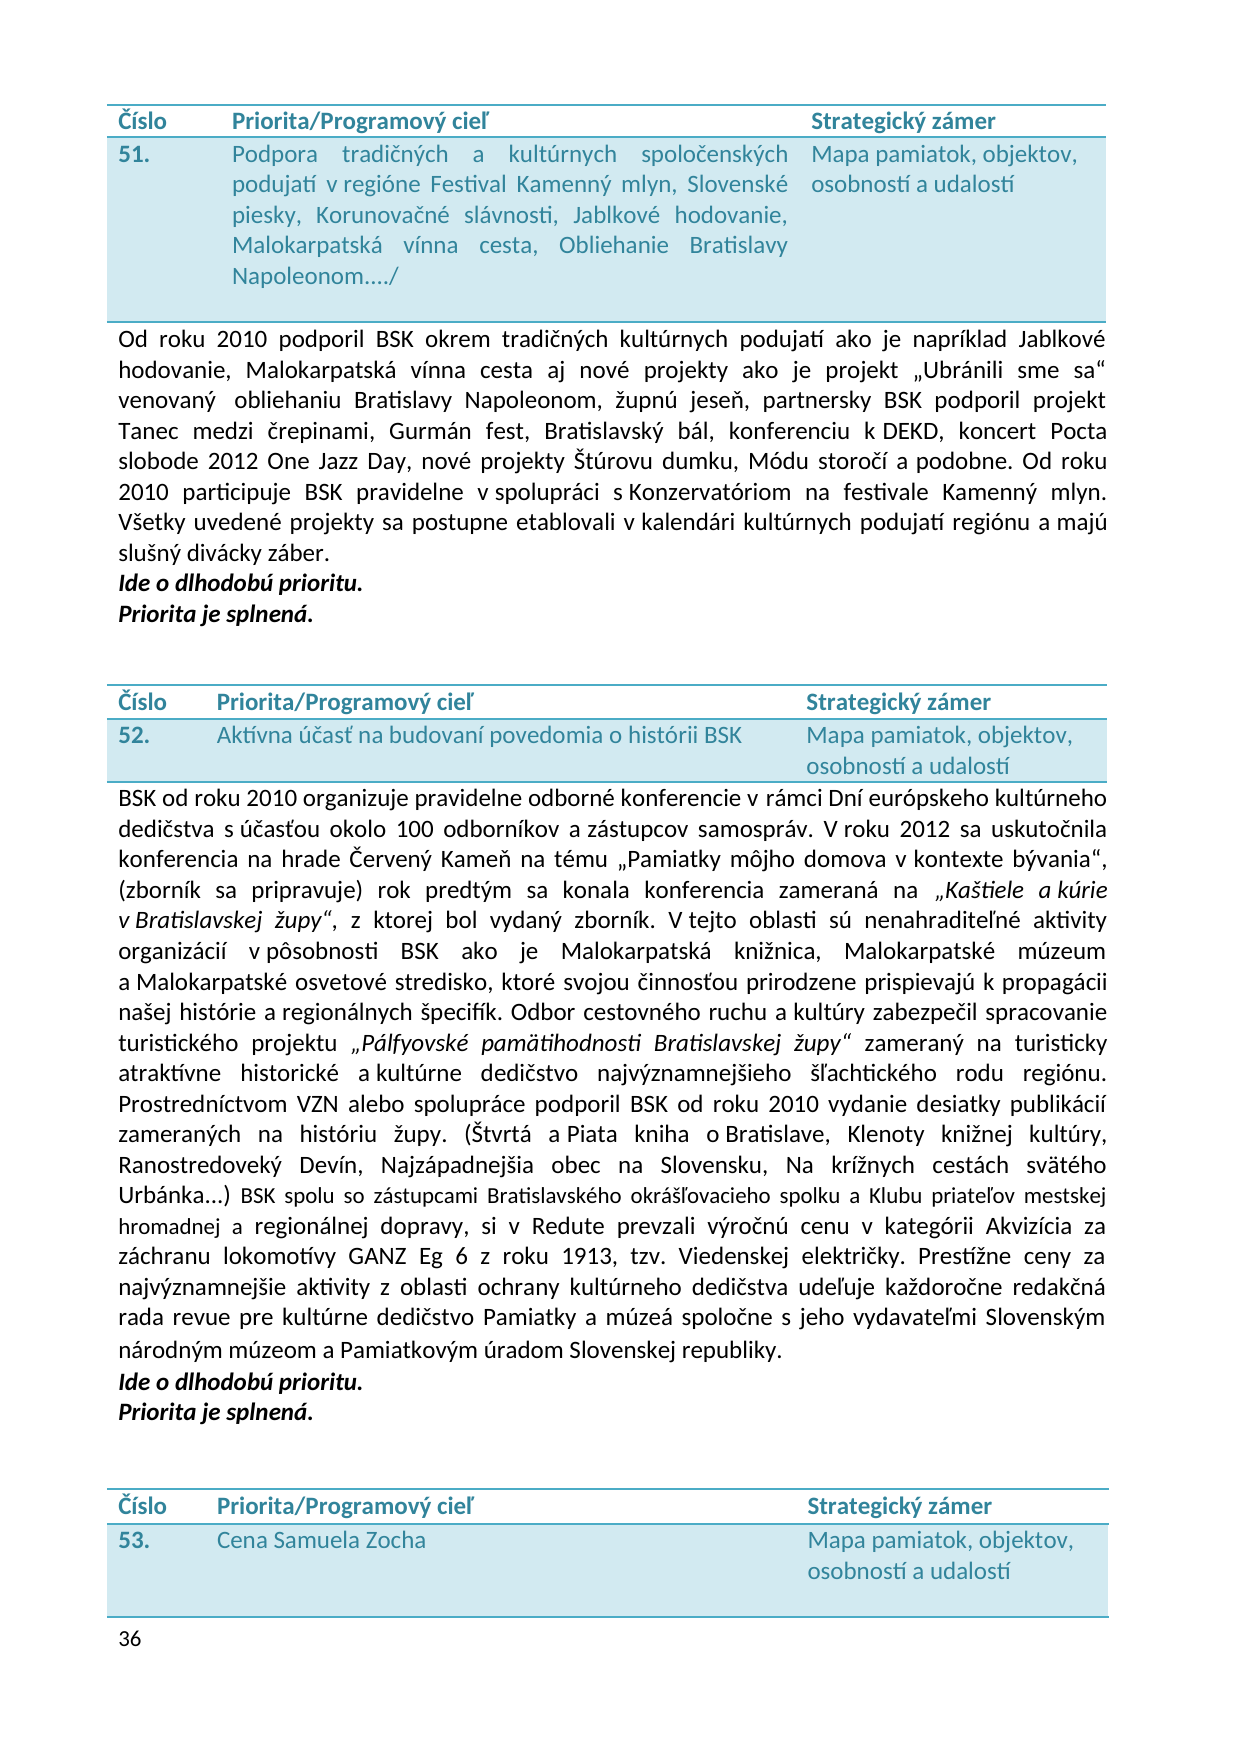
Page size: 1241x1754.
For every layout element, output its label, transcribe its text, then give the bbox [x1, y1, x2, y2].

table_cell 52. [107, 720, 205, 781]
table_cell Mapa pamiatok, objektov, osobností a udalostí [795, 720, 1107, 781]
table_cell Aktívna účasť na budovaní povedomia o histórii BSK [205, 720, 795, 781]
table_cell Cena Samuela Zocha [206, 1525, 796, 1616]
text BSK od roku 2010 organizuje pravidelne odborné konferencie v rámci Dní európskeho kultúrneho dedičstva s účasťou okolo 100 odborníkov a zástupcov samospráv. V roku 2012 sa uskutočnila konferencia na hrade Červený Kameň na tému „Pamiatky môjho domova v kontexte bývania“, (zborník sa pripravuje) rok predtým sa konala konferencia zameraná na „Kaštiele a kúrie v Bratislavskej župy“, z ktorej bol vydaný zborník. V tejto oblasti sú nenahraditeľné aktivity organizácií v pôsobnosti BSK ako je Malokarpatská knižnica, Malokarpatské múzeum a Malokarpatské osvetové stredisko, ktoré svojou činnosťou prirodzene prispievajú k propagácii našej histórie a regionálnych špecifík. Odbor cestovného ruchu a kultúry zabezpečil spracovanie turistického projektu „Pálfyovské pamätihodnosti Bratislavskej župy“ zameraný na turisticky atraktívne historické a kultúrne dedičstvo najvýznamnejšieho šľachtického rodu regiónu. Prostredníctvom VZN alebo spolupráce podporil BSK od roku 2010 vydanie desiatky publikácií zameraných na históriu župy. (Štvrtá a Piata kniha o Bratislave, Klenoty knižnej kultúry, Ranostredoveký Devín, Najzápadnejšia obec na Slovensku, Na krížnych cestách svätého Urbánka...) BSK spolu so zástupcami Bratislavského okrášľovacieho spolku a Klubu priateľov mestskej hromadnej a regionálnej dopravy, si v Redute prevzali výročnú cenu v kategórii Akvizícia za záchranu lokomotívy GANZ Eg 6 z roku 1913, tzv. Viedenskej električky. Prestížne ceny za najvýznamnejšie aktivity z oblasti ochrany kultúrneho dedičstva udeľuje každoročne redakčná rada revue pre kultúrne dedičstvo Pamiatky a múzeá spoločne s jeho vydavateľmi Slovenským národným múzeom a Pamiatkovým úradom Slovenskej republiky. [118, 783, 1107, 1366]
table_header Číslo [107, 686, 205, 717]
table_cell 51. [107, 138, 221, 321]
table_cell 53. [107, 1525, 206, 1616]
table_header Priorita/Programový cieľ [205, 686, 795, 717]
table_header Priorita/Programový cieľ [206, 1490, 796, 1523]
table_cell Mapa pamiatok, objektov, osobností a udalostí [800, 138, 1106, 321]
text Priorita je splnená. [118, 598, 1107, 628]
table_header Číslo [107, 1490, 206, 1523]
table_cell Mapa pamiatok, objektov, osobností a udalostí [796, 1525, 1108, 1616]
text Priorita je splnená. [118, 1397, 1107, 1427]
table_header Priorita/Programový cieľ [221, 106, 800, 136]
table_header Strategický zámer [795, 686, 1107, 717]
table_header Strategický zámer [796, 1490, 1108, 1523]
table_cell Podpora tradičných a kultúrnych spoločenských podujatí v regióne Festival Kamenný mlyn, Slovenské piesky, Korunovačné slávnosti, Jablkové hodovanie, Malokarpatská vínna cesta, Obliehanie Bratislavy Napoleonom..../ [221, 138, 800, 321]
text Ide o dlhodobú prioritu. [118, 567, 1107, 598]
table_header Strategický zámer [800, 106, 1106, 136]
text Ide o dlhodobú prioritu. [118, 1366, 1107, 1397]
text Od roku 2010 podporil BSK okrem tradičných kultúrnych podujatí ako je napríklad Jablkové hodovanie, Malokarpatská vínna cesta aj nové projekty ako je projekt „Ubránili sme sa“ venovaný obliehaniu Bratislavy Napoleonom, župnú jeseň, partnersky BSK podporil projekt Tanec medzi črepinami, Gurmán fest, Bratislavský bál, konferenciu k DEKD, koncert Pocta slobode 2012 One Jazz Day, nové projekty Štúrovu dumku, Módu storočí a podobne. Od roku 2010 participuje BSK pravidelne v spolupráci s Konzervatóriom na festivale Kamenný mlyn. Všetky uvedené projekty sa postupne etablovali v kalendári kultúrnych podujatí regiónu a majú slušný divácky záber. [118, 323, 1107, 567]
table_header Číslo [107, 106, 221, 136]
